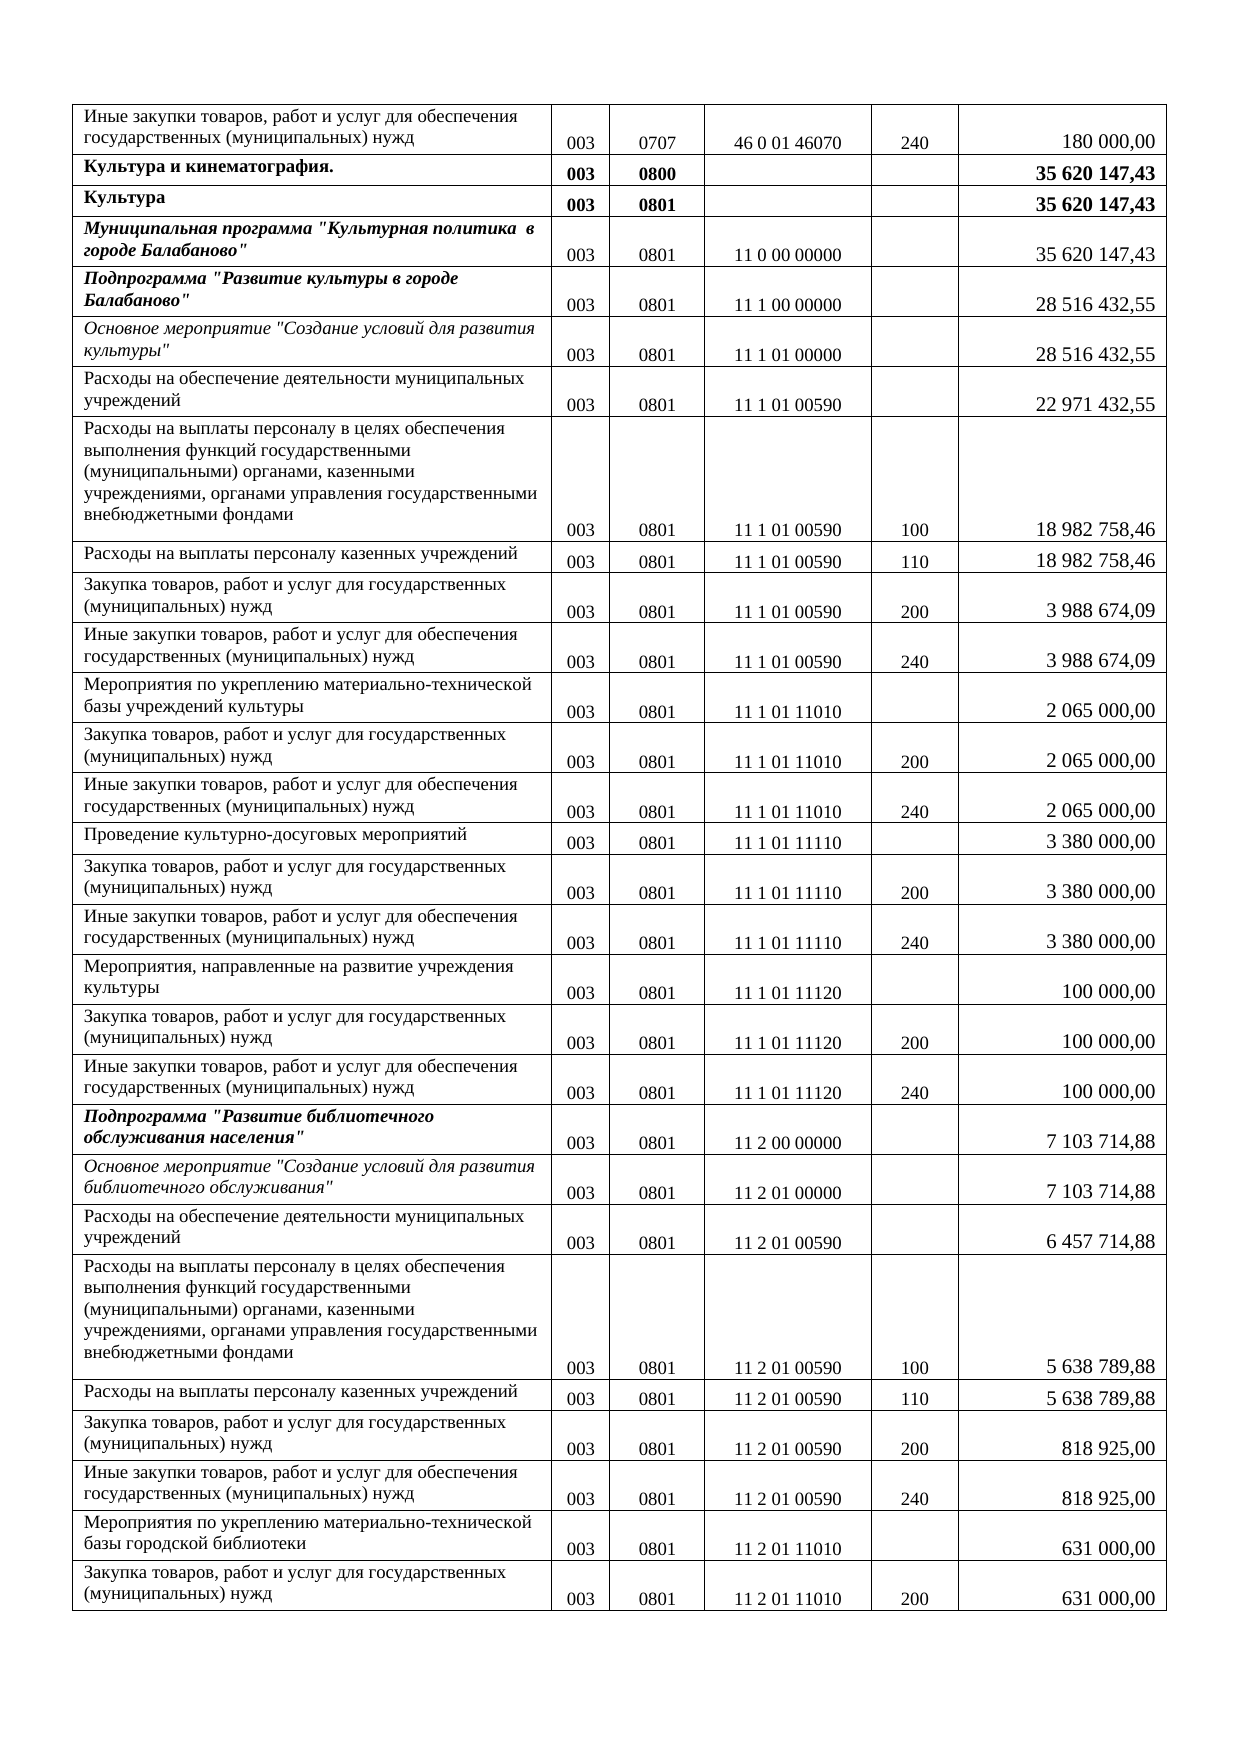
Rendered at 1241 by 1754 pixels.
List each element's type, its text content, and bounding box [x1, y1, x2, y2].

table_cell 11 1 01 11120 [705, 1005, 871, 1053]
table_cell 003 [552, 905, 609, 953]
table_cell 0801 [610, 1005, 704, 1053]
table_cell 003 [552, 1380, 609, 1410]
table_cell 110 [872, 542, 958, 572]
table_cell 11 2 01 00590 [705, 1205, 871, 1253]
table_cell 11 1 01 00590 [705, 573, 871, 622]
table_cell 003 [552, 1511, 609, 1560]
table_cell Основное мероприятие "Создание условий для развития библиотечного обслуживания" [73, 1155, 551, 1203]
table_cell Культура [73, 186, 551, 216]
table_cell Мероприятия по укреплению материально-технической базы городской библиотеки [73, 1511, 551, 1560]
table_cell 0801 [610, 773, 704, 822]
table_cell [872, 1155, 958, 1203]
table_cell 0801 [610, 267, 704, 316]
table_cell 11 1 01 11120 [705, 955, 871, 1003]
table_cell 240 [872, 105, 958, 153]
table_cell 11 0 00 00000 [705, 217, 871, 266]
table_cell 0801 [610, 723, 704, 772]
table_cell 7 103 714,88 [959, 1155, 1166, 1203]
table_cell 240 [872, 623, 958, 672]
table_cell 11 1 01 00590 [705, 417, 871, 541]
table_cell 11 1 01 00590 [705, 367, 871, 416]
table_cell 11 2 01 00590 [705, 1461, 871, 1510]
table_cell 0801 [610, 417, 704, 541]
table_cell Подпрограмма "Развитие культуры в городе Балабаново" [73, 267, 551, 316]
table_cell 100 000,00 [959, 955, 1166, 1003]
table_cell Расходы на выплаты персоналу казенных учреждений [73, 542, 551, 572]
table_cell 18 982 758,46 [959, 417, 1166, 541]
table_cell 200 [872, 1561, 958, 1610]
table_cell Закупка товаров, работ и услуг для государственных (муниципальных) нужд [73, 1005, 551, 1053]
table_cell 200 [872, 573, 958, 622]
table_cell 100 [872, 1255, 958, 1378]
table_cell 200 [872, 855, 958, 903]
table_cell 11 2 01 00590 [705, 1255, 871, 1378]
table_cell 2 065 000,00 [959, 673, 1166, 722]
table_cell 003 [552, 723, 609, 772]
table_cell Иные закупки товаров, работ и услуг для обеспечения государственных (муниципальных) нужд [73, 905, 551, 953]
table_cell Расходы на обеспечение деятельности муниципальных учреждений [73, 1205, 551, 1253]
table_cell 0801 [610, 317, 704, 366]
table_cell [872, 673, 958, 722]
table_cell [872, 1511, 958, 1560]
table_cell 6 457 714,88 [959, 1205, 1166, 1253]
table_cell 003 [552, 623, 609, 672]
table_cell 7 103 714,88 [959, 1105, 1166, 1153]
table_cell 003 [552, 542, 609, 572]
table_cell 003 [552, 1155, 609, 1203]
table_cell 3 380 000,00 [959, 905, 1166, 953]
table_cell 003 [552, 823, 609, 853]
table_cell 22 971 432,55 [959, 367, 1166, 416]
table_cell 3 380 000,00 [959, 855, 1166, 903]
table_cell 0801 [610, 623, 704, 672]
table_cell Расходы на выплаты персоналу в целях обеспечения выполнения функций государственными (муниципальными) органами, казенными учреждениями, органами управления государственными внебюджетными фондами [73, 417, 551, 541]
table_cell 11 2 01 11010 [705, 1511, 871, 1560]
table_cell 003 [552, 317, 609, 366]
table_cell 11 2 00 00000 [705, 1105, 871, 1153]
table_cell [872, 267, 958, 316]
table_cell [872, 317, 958, 366]
table_cell 11 2 01 00590 [705, 1411, 871, 1460]
table_cell 0801 [610, 1205, 704, 1253]
table_cell 003 [552, 1255, 609, 1378]
table_cell 003 [552, 105, 609, 153]
table_cell 003 [552, 773, 609, 822]
table_cell 0801 [610, 1155, 704, 1203]
table_cell 11 1 01 11120 [705, 1055, 871, 1103]
table_cell 0801 [610, 1105, 704, 1153]
table_cell 0801 [610, 186, 704, 216]
table_cell Подпрограмма "Развитие библиотечного обслуживания населения" [73, 1105, 551, 1153]
table_cell 0801 [610, 1255, 704, 1378]
table_cell [872, 155, 958, 185]
table_cell 100 000,00 [959, 1055, 1166, 1103]
table_cell 2 065 000,00 [959, 773, 1166, 822]
table_cell 003 [552, 1055, 609, 1103]
table_cell 818 925,00 [959, 1461, 1166, 1510]
table_cell 0801 [610, 1380, 704, 1410]
table_cell 0801 [610, 823, 704, 853]
table_cell Расходы на выплаты персоналу казенных учреждений [73, 1380, 551, 1410]
table_cell 100 000,00 [959, 1005, 1166, 1053]
table_cell 003 [552, 367, 609, 416]
table_cell 200 [872, 723, 958, 772]
table_cell 11 2 01 00590 [705, 1380, 871, 1410]
table_cell 0801 [610, 1461, 704, 1510]
table_cell 003 [552, 186, 609, 216]
table_cell 35 620 147,43 [959, 217, 1166, 266]
table_cell 003 [552, 1461, 609, 1510]
table_cell 0801 [610, 905, 704, 953]
table_cell 200 [872, 1005, 958, 1053]
table_cell 5 638 789,88 [959, 1255, 1166, 1378]
table_cell [705, 186, 871, 216]
table_cell 818 925,00 [959, 1411, 1166, 1460]
table_cell 35 620 147,43 [959, 155, 1166, 185]
table_cell [705, 155, 871, 185]
table_cell 003 [552, 673, 609, 722]
table_cell 0801 [610, 217, 704, 266]
table_cell Закупка товаров, работ и услуг для государственных (муниципальных) нужд [73, 1561, 551, 1610]
table_cell 11 1 01 11110 [705, 823, 871, 853]
table_cell 28 516 432,55 [959, 317, 1166, 366]
table_cell 0801 [610, 542, 704, 572]
table_cell 003 [552, 217, 609, 266]
table_cell 28 516 432,55 [959, 267, 1166, 316]
table_cell 003 [552, 955, 609, 1003]
table_cell 240 [872, 1055, 958, 1103]
table_cell 3 380 000,00 [959, 823, 1166, 853]
table_cell [872, 367, 958, 416]
table_cell 631 000,00 [959, 1511, 1166, 1560]
table_cell 200 [872, 1411, 958, 1460]
table_cell 003 [552, 155, 609, 185]
table_cell 0800 [610, 155, 704, 185]
table_cell 003 [552, 1205, 609, 1253]
table_cell 240 [872, 1461, 958, 1510]
table_cell [872, 955, 958, 1003]
table_cell 11 1 01 00590 [705, 542, 871, 572]
table_cell 0801 [610, 1411, 704, 1460]
table_cell Иные закупки товаров, работ и услуг для обеспечения государственных (муниципальных) нужд [73, 623, 551, 672]
table_cell 11 1 01 11010 [705, 723, 871, 772]
table_cell Закупка товаров, работ и услуг для государственных (муниципальных) нужд [73, 723, 551, 772]
table_cell Муниципальная программа "Культурная политика в городе Балабаново" [73, 217, 551, 266]
table_cell 11 2 01 11010 [705, 1561, 871, 1610]
table_cell 0801 [610, 1055, 704, 1103]
table_cell [872, 217, 958, 266]
table_cell 11 1 01 11010 [705, 673, 871, 722]
table_cell 110 [872, 1380, 958, 1410]
table_cell 0801 [610, 855, 704, 903]
table_cell 003 [552, 573, 609, 622]
table_cell 240 [872, 773, 958, 822]
table_cell Закупка товаров, работ и услуг для государственных (муниципальных) нужд [73, 1411, 551, 1460]
table_cell 631 000,00 [959, 1561, 1166, 1610]
table_cell 180 000,00 [959, 105, 1166, 153]
table_cell 35 620 147,43 [959, 186, 1166, 216]
table_cell Закупка товаров, работ и услуг для государственных (муниципальных) нужд [73, 855, 551, 903]
table_cell 3 988 674,09 [959, 573, 1166, 622]
table_cell Иные закупки товаров, работ и услуг для обеспечения государственных (муниципальных) нужд [73, 1055, 551, 1103]
table_cell 18 982 758,46 [959, 542, 1166, 572]
table_cell 0801 [610, 955, 704, 1003]
table_cell 003 [552, 1105, 609, 1153]
table_cell 0801 [610, 1561, 704, 1610]
table_cell Иные закупки товаров, работ и услуг для обеспечения государственных (муниципальных) нужд [73, 773, 551, 822]
table_cell 100 [872, 417, 958, 541]
table_cell Основное мероприятие "Создание условий для развития культуры" [73, 317, 551, 366]
table_cell 11 1 01 11110 [705, 905, 871, 953]
table_cell 11 1 01 11010 [705, 773, 871, 822]
table_cell Культура и кинематография. [73, 155, 551, 185]
table_cell 0801 [610, 573, 704, 622]
table_cell Иные закупки товаров, работ и услуг для обеспечения государственных (муниципальных) нужд [73, 105, 551, 153]
table_cell 3 988 674,09 [959, 623, 1166, 672]
table_cell 003 [552, 267, 609, 316]
table_cell 0707 [610, 105, 704, 153]
table_cell Закупка товаров, работ и услуг для государственных (муниципальных) нужд [73, 573, 551, 622]
table_cell 11 1 01 00590 [705, 623, 871, 672]
table_cell Проведение культурно-досуговых мероприятий [73, 823, 551, 853]
table_cell [872, 186, 958, 216]
table_cell [872, 823, 958, 853]
table_cell Иные закупки товаров, работ и услуг для обеспечения государственных (муниципальных) нужд [73, 1461, 551, 1510]
table_cell 0801 [610, 673, 704, 722]
table_cell 0801 [610, 367, 704, 416]
table_cell Мероприятия по укреплению материально-технической базы учреждений культуры [73, 673, 551, 722]
table_cell 5 638 789,88 [959, 1380, 1166, 1410]
table_cell 2 065 000,00 [959, 723, 1166, 772]
table_cell 240 [872, 905, 958, 953]
table_cell [872, 1105, 958, 1153]
table_cell 003 [552, 1005, 609, 1053]
table_cell 46 0 01 46070 [705, 105, 871, 153]
table_cell 003 [552, 1561, 609, 1610]
table_cell 11 1 01 11110 [705, 855, 871, 903]
table_cell [872, 1205, 958, 1253]
table_cell 11 1 00 00000 [705, 267, 871, 316]
table_cell 11 2 01 00000 [705, 1155, 871, 1203]
table_cell Мероприятия, направленные на развитие учреждения культуры [73, 955, 551, 1003]
table_cell 003 [552, 1411, 609, 1460]
table_cell 003 [552, 417, 609, 541]
table_cell 0801 [610, 1511, 704, 1560]
table_cell Расходы на выплаты персоналу в целях обеспечения выполнения функций государственными (муниципальными) органами, казенными учреждениями, органами управления государственными внебюджетными фондами [73, 1255, 551, 1378]
table_cell Расходы на обеспечение деятельности муниципальных учреждений [73, 367, 551, 416]
table_cell 11 1 01 00000 [705, 317, 871, 366]
table_cell 003 [552, 855, 609, 903]
